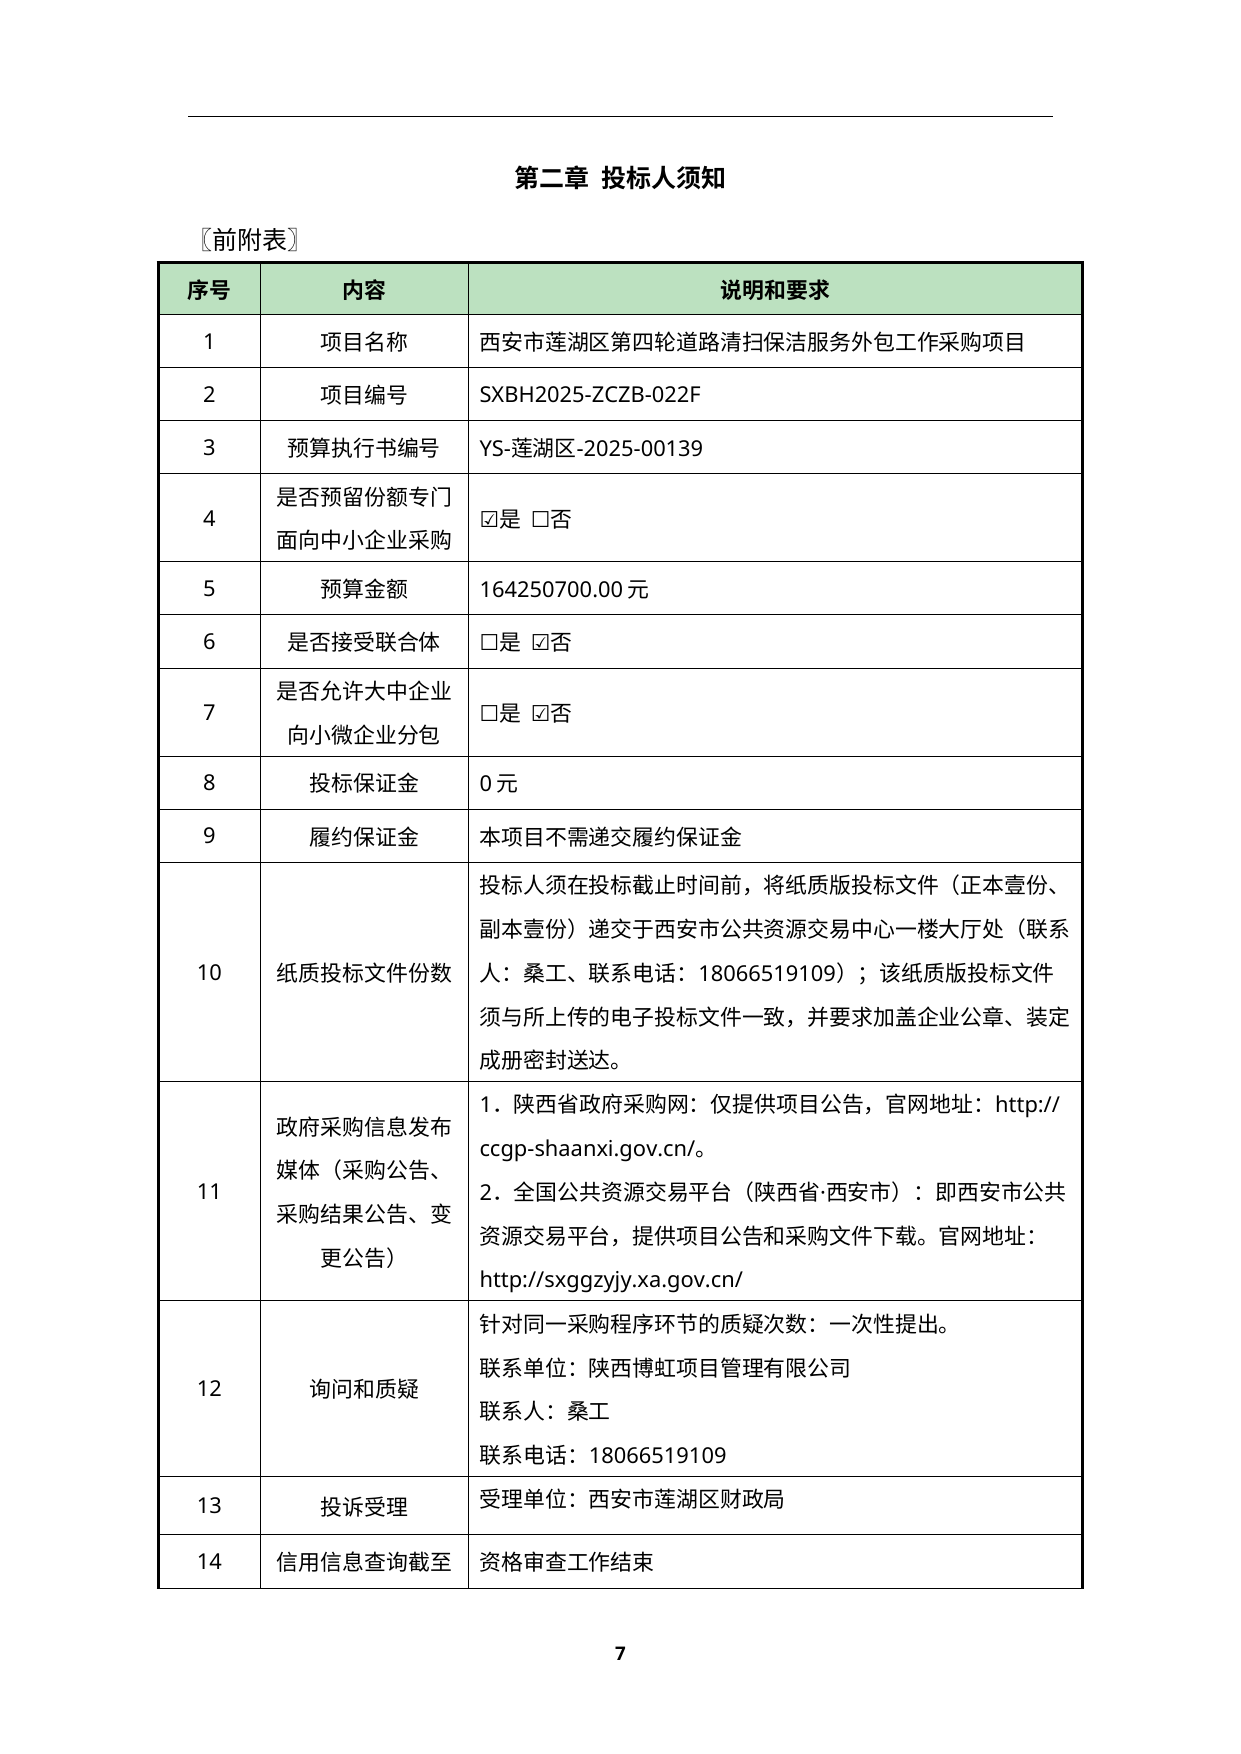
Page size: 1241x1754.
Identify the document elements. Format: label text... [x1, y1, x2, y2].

table_cell 11 [160, 1082, 260, 1300]
table_cell YS-莲湖区-2025-00139 [469, 421, 1081, 473]
table_header 内容 [261, 264, 468, 314]
table_cell 164250700.00元 [469, 562, 1081, 614]
table_cell 8 [160, 757, 260, 809]
table_cell 3 [160, 421, 260, 473]
table_cell 13 [160, 1477, 260, 1534]
table_header 序号 [160, 264, 260, 314]
table_cell 9 [160, 810, 260, 862]
table_cell 12 [160, 1301, 260, 1476]
table_cell 预算执行书编号 [261, 421, 468, 473]
table_cell SXBH2025-ZCZB-022F [469, 368, 1081, 420]
table_cell 是 否 [469, 474, 1081, 561]
table_cell 是否预留份额专门面向中小企业采购 [261, 474, 468, 561]
subtitle 第二章 投标人须知 [187, 155, 1053, 199]
table_cell 受理单位：西安市莲湖区财政局 [469, 1477, 1081, 1534]
table_cell 10 [160, 863, 260, 1081]
table_cell 信用信息查询截至时点 [261, 1535, 468, 1587]
table_cell 0元 [469, 757, 1081, 809]
table_cell 本项目不需递交履约保证金 [469, 810, 1081, 862]
table_cell 询问和质疑 [261, 1301, 468, 1476]
subtitle 〖前附表〗 [187, 217, 1053, 261]
table_cell 1．陕西省政府采购网：仅提供项目公告，官网地址：http://ccgp-shaanxi.gov.cn/。 2．全国公共资源交易平台（陕西省·西安市）：即西安市公共资源交易平台，提供项目公告和采购文件下载。官网地址：http://sxggzyjy.xa.gov.cn/ [469, 1082, 1081, 1300]
table_cell 预算金额 [261, 562, 468, 614]
table_cell 项目编号 [261, 368, 468, 420]
table_cell 资格审查工作结束 [469, 1535, 1081, 1587]
table_cell 针对同一采购程序环节的质疑次数：一次性提出。 联系单位：陕西博虹项目管理有限公司 联系人：桑工 联系电话：18066519109 [469, 1301, 1081, 1476]
table_cell 履约保证金 [261, 810, 468, 862]
table_cell 6 [160, 615, 260, 667]
table_cell 1 [160, 315, 260, 367]
table_cell 投标保证金 [261, 757, 468, 809]
table_cell 投诉受理 [261, 1477, 468, 1534]
table_cell 是否允许大中企业向小微企业分包 [261, 669, 468, 756]
table_cell 5 [160, 562, 260, 614]
table_cell 7 [160, 669, 260, 756]
table_cell 是 否 [469, 669, 1081, 756]
table_cell 纸质投标文件份数 [261, 863, 468, 1081]
table_cell 西安市莲湖区第四轮道路清扫保洁服务外包工作采购项目 [469, 315, 1081, 367]
table_cell 4 [160, 474, 260, 561]
table_cell 是否接受联合体 [261, 615, 468, 667]
table_cell 是 否 [469, 615, 1081, 667]
table_cell 投标人须在投标截止时间前，将纸质版投标文件（正本壹份、副本壹份）递交于西安市公共资源交易中心一楼大厅处（联系人：桑工、联系电话：18066519109）；该纸质版投标文件须与所上传的电子投标文件一致，并要求加盖企业公章、装定成册密封送达。 [469, 863, 1081, 1081]
table_header 说明和要求 [469, 264, 1081, 314]
table_cell 2 [160, 368, 260, 420]
table_cell 14 [160, 1535, 260, 1587]
table_cell 项目名称 [261, 315, 468, 367]
table_cell 政府采购信息发布媒体（采购公告、采购结果公告、变更公告） [261, 1082, 468, 1300]
